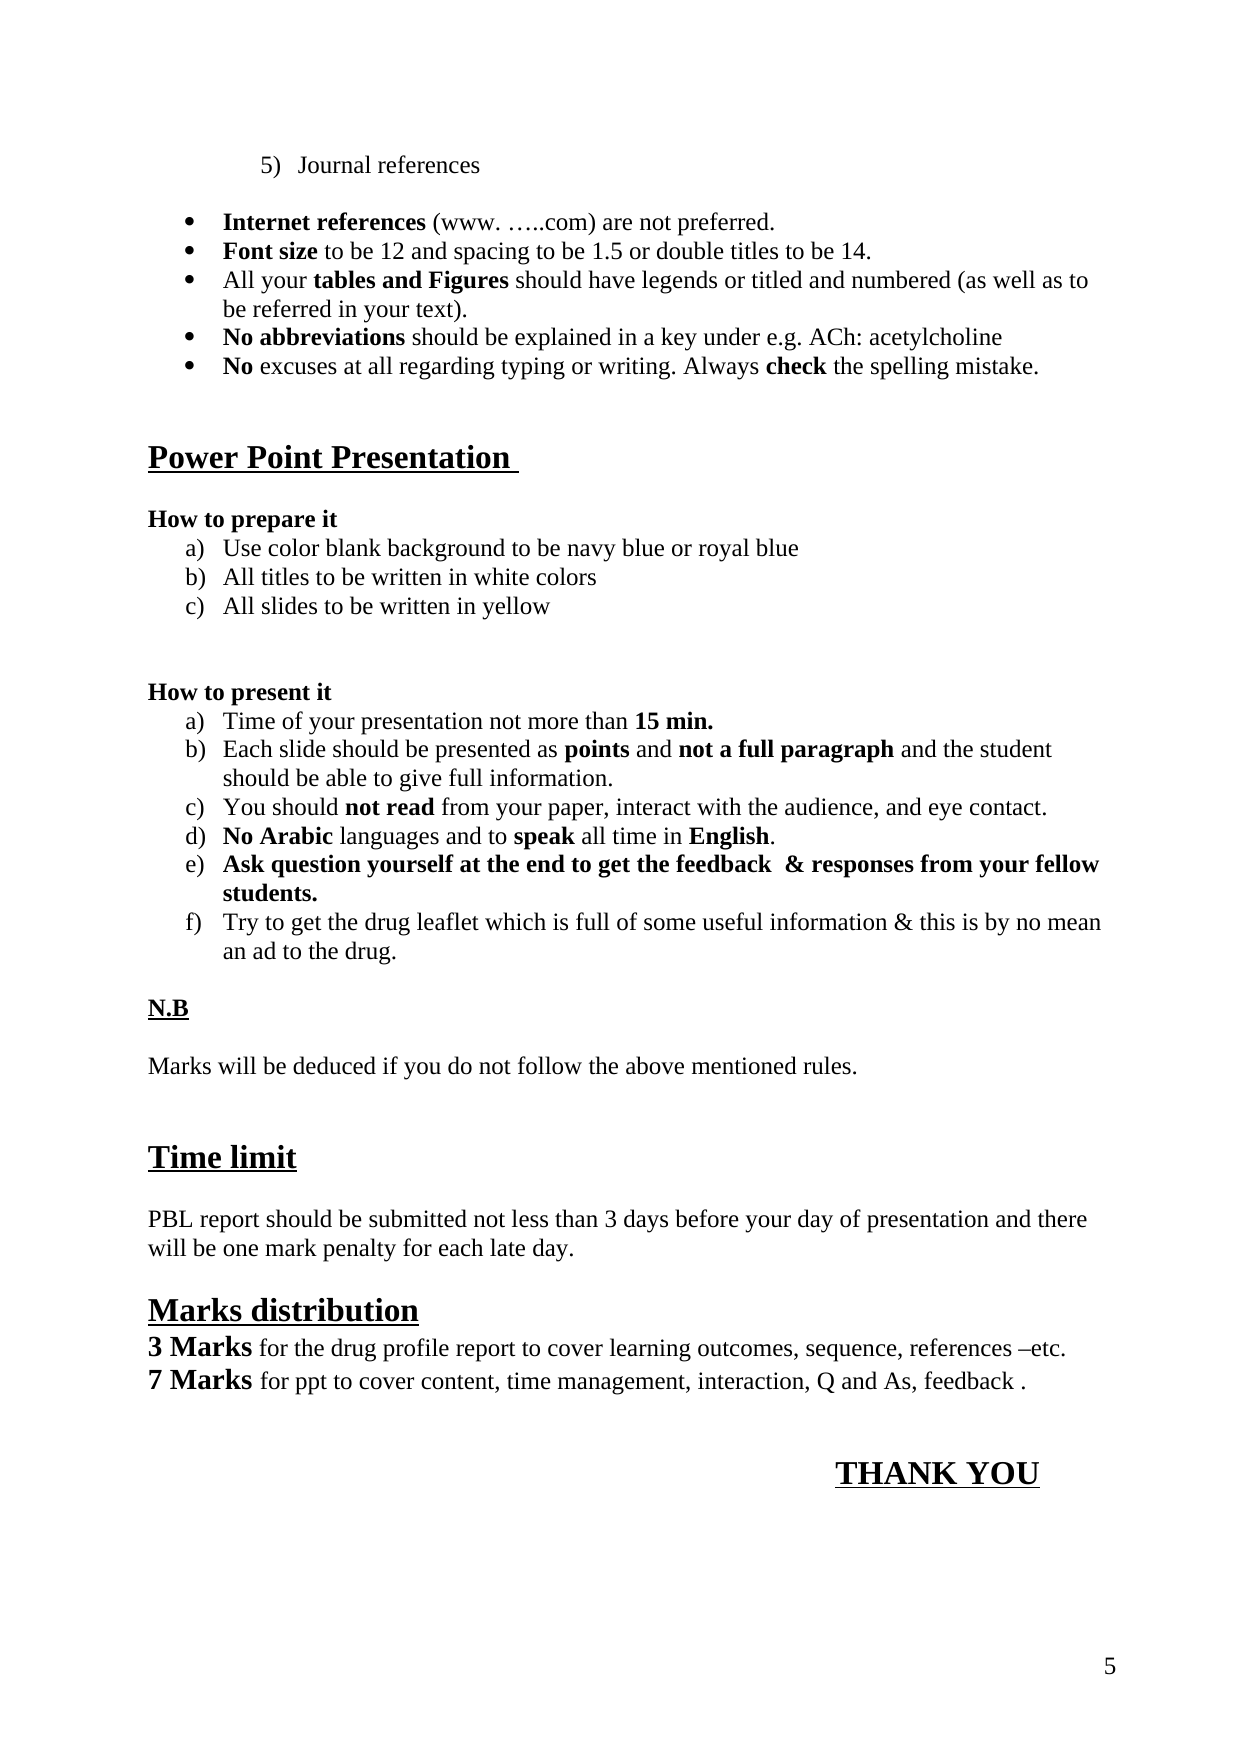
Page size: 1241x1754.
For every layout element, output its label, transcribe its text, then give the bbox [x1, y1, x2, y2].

text 3 Marks for the drug profile report to cover learning outcomes, sequence, references –etc. [148, 1329, 1116, 1362]
list Font size to be 12 and spacing to be 1.5 or double titles to be 14. [185, 236, 1116, 265]
text THANK YOU [148, 1453, 1116, 1492]
list All your tables and Figures should have legends or titled and numbered (as well as to be referred in your text). [185, 265, 1116, 322]
text Marks will be deduced if you do not follow the above mentioned rules. [148, 1051, 1116, 1079]
list Internet references (www. …..com) are not preferred. [185, 207, 1116, 236]
subtitle Time limit [148, 1137, 1116, 1175]
text Power Point Presentation [148, 437, 1116, 476]
list Use color blank background to be navy blue or royal blue [185, 533, 1116, 562]
text How to prepare it [148, 504, 1116, 533]
list Try to get the drug leaflet which is full of some useful information & this is by no mean an ad to the drug. [185, 907, 1116, 964]
list All slides to be written in yellow [185, 591, 1116, 619]
list No abbreviations should be explained in a key under e.g. ACh: acetylcholine [185, 322, 1116, 351]
list Ask question yourself at the end to get the feedback & responses from your fellow students. [185, 849, 1116, 907]
list All titles to be written in white colors [185, 562, 1116, 591]
list Each slide should be presented as points and not a full paragraph and the student should be able to give full information. [185, 734, 1116, 792]
list No excuses at all regarding typing or writing. Always check the spelling mistake. [185, 351, 1116, 380]
list Journal references [260, 150, 1116, 179]
list Time of your presentation not more than 15 min. [185, 706, 1116, 734]
subtitle Marks distribution [148, 1290, 1116, 1329]
text N.B [148, 993, 1116, 1022]
list No Arabic languages and to speak all time in English. [185, 821, 1116, 849]
subtitle How to present it [148, 677, 1116, 706]
list You should not read from your paper, interact with the audience, and eye contact. [185, 792, 1116, 821]
text 7 Marks for ppt to cover content, time management, interaction, Q and As, feedback . [148, 1362, 1116, 1396]
text PBL report should be submitted not less than 3 days before your day of presentation and there will be one mark penalty for each late day. [148, 1204, 1116, 1262]
